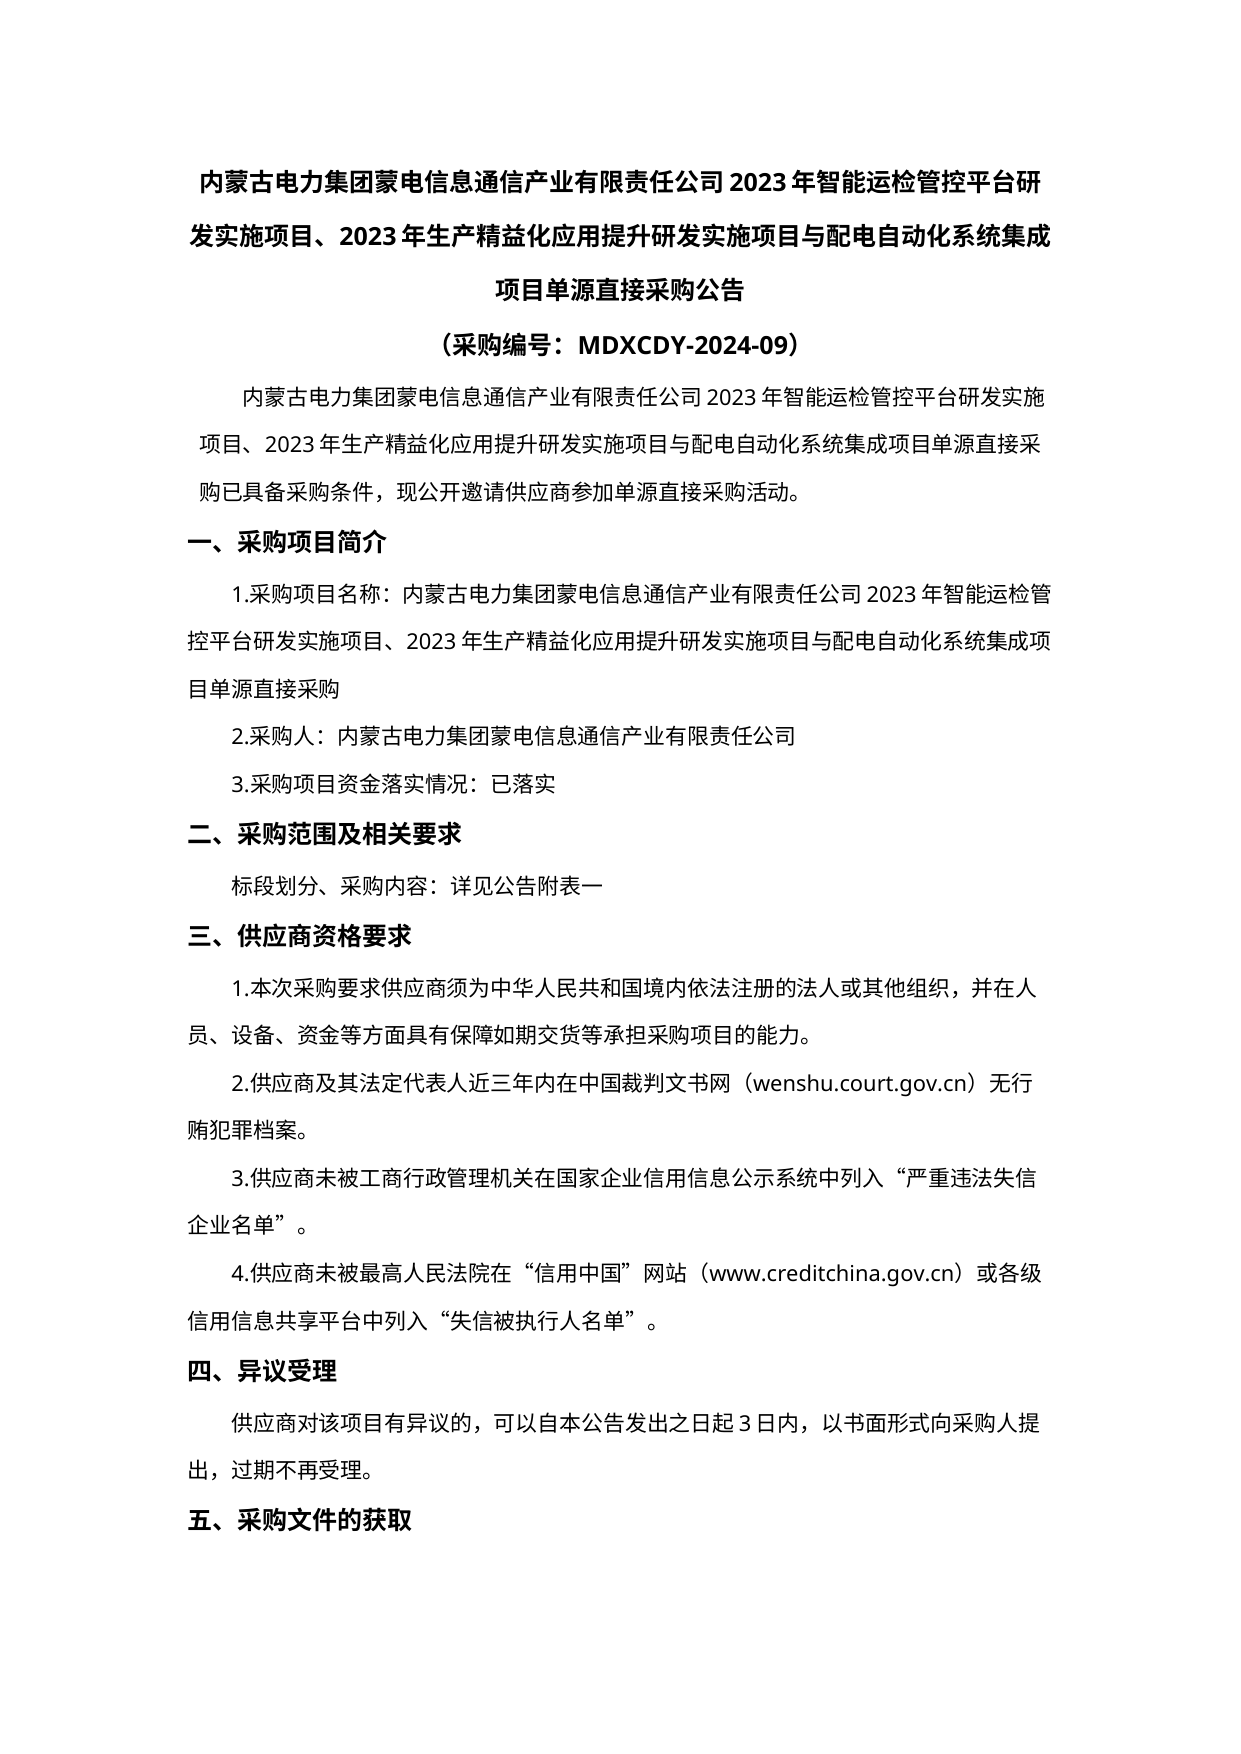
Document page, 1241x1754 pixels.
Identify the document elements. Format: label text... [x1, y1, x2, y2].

text 内蒙古电力集团蒙电信息通信产业有限责任公司2023年智能运检管控平台研发实施项目、2023年生产精益化应用提升研发实施项目与配电自动化系统集成项目单源直接采购已具备采购条件，现公开邀请供应商参加单源直接采购活动。 [199, 379, 1053, 506]
text 标段划分、采购内容：详见公告附表一 [187, 869, 1053, 901]
text 内蒙古电力集团蒙电信息通信产业有限责任公司2023年智能运检管控平台研发实施项目、2023年生产精益化应用提升研发实施项目与配电自动化系统集成项目单源直接采购公告 [187, 162, 1053, 307]
text 3.供应商未被工商行政管理机关在国家企业信用信息公示系统中列入“严重违法失信企业名单”。 [187, 1161, 1053, 1240]
text 一、采购项目简介 [187, 522, 1053, 558]
text （采购编号：MDXCDY-2024-09） [187, 325, 1053, 361]
text 1.本次采购要求供应商须为中华人民共和国境内依法注册的法人或其他组织，并在人员、设备、资金等方面具有保障如期交货等承担采购项目的能力。 [187, 971, 1053, 1050]
text 3.采购项目资金落实情况：已落实 [187, 767, 1053, 799]
text 三、供应商资格要求 [187, 916, 1053, 953]
text 五、采购文件的获取 [187, 1501, 1053, 1537]
text 4.供应商未被最高人民法院在“信用中国”网站（www.creditchina.gov.cn）或各级信用信息共享平台中列入“失信被执行人名单”。 [187, 1256, 1053, 1335]
text 2.供应商及其法定代表人近三年内在中国裁判文书网（wenshu.court.gov.cn）无行贿犯罪档案。 [187, 1066, 1053, 1145]
text 二、采购范围及相关要求 [187, 814, 1053, 851]
text 供应商对该项目有异议的，可以自本公告发出之日起3日内，以书面形式向采购人提出，过期不再受理。 [187, 1406, 1053, 1485]
text 2.采购人：内蒙古电力集团蒙电信息通信产业有限责任公司 [187, 719, 1053, 751]
text 1.采购项目名称：内蒙古电力集团蒙电信息通信产业有限责任公司2023年智能运检管控平台研发实施项目、2023年生产精益化应用提升研发实施项目与配电自动化系统集成项目单源直接采购 [187, 577, 1053, 703]
text 四、异议受理 [187, 1351, 1053, 1387]
